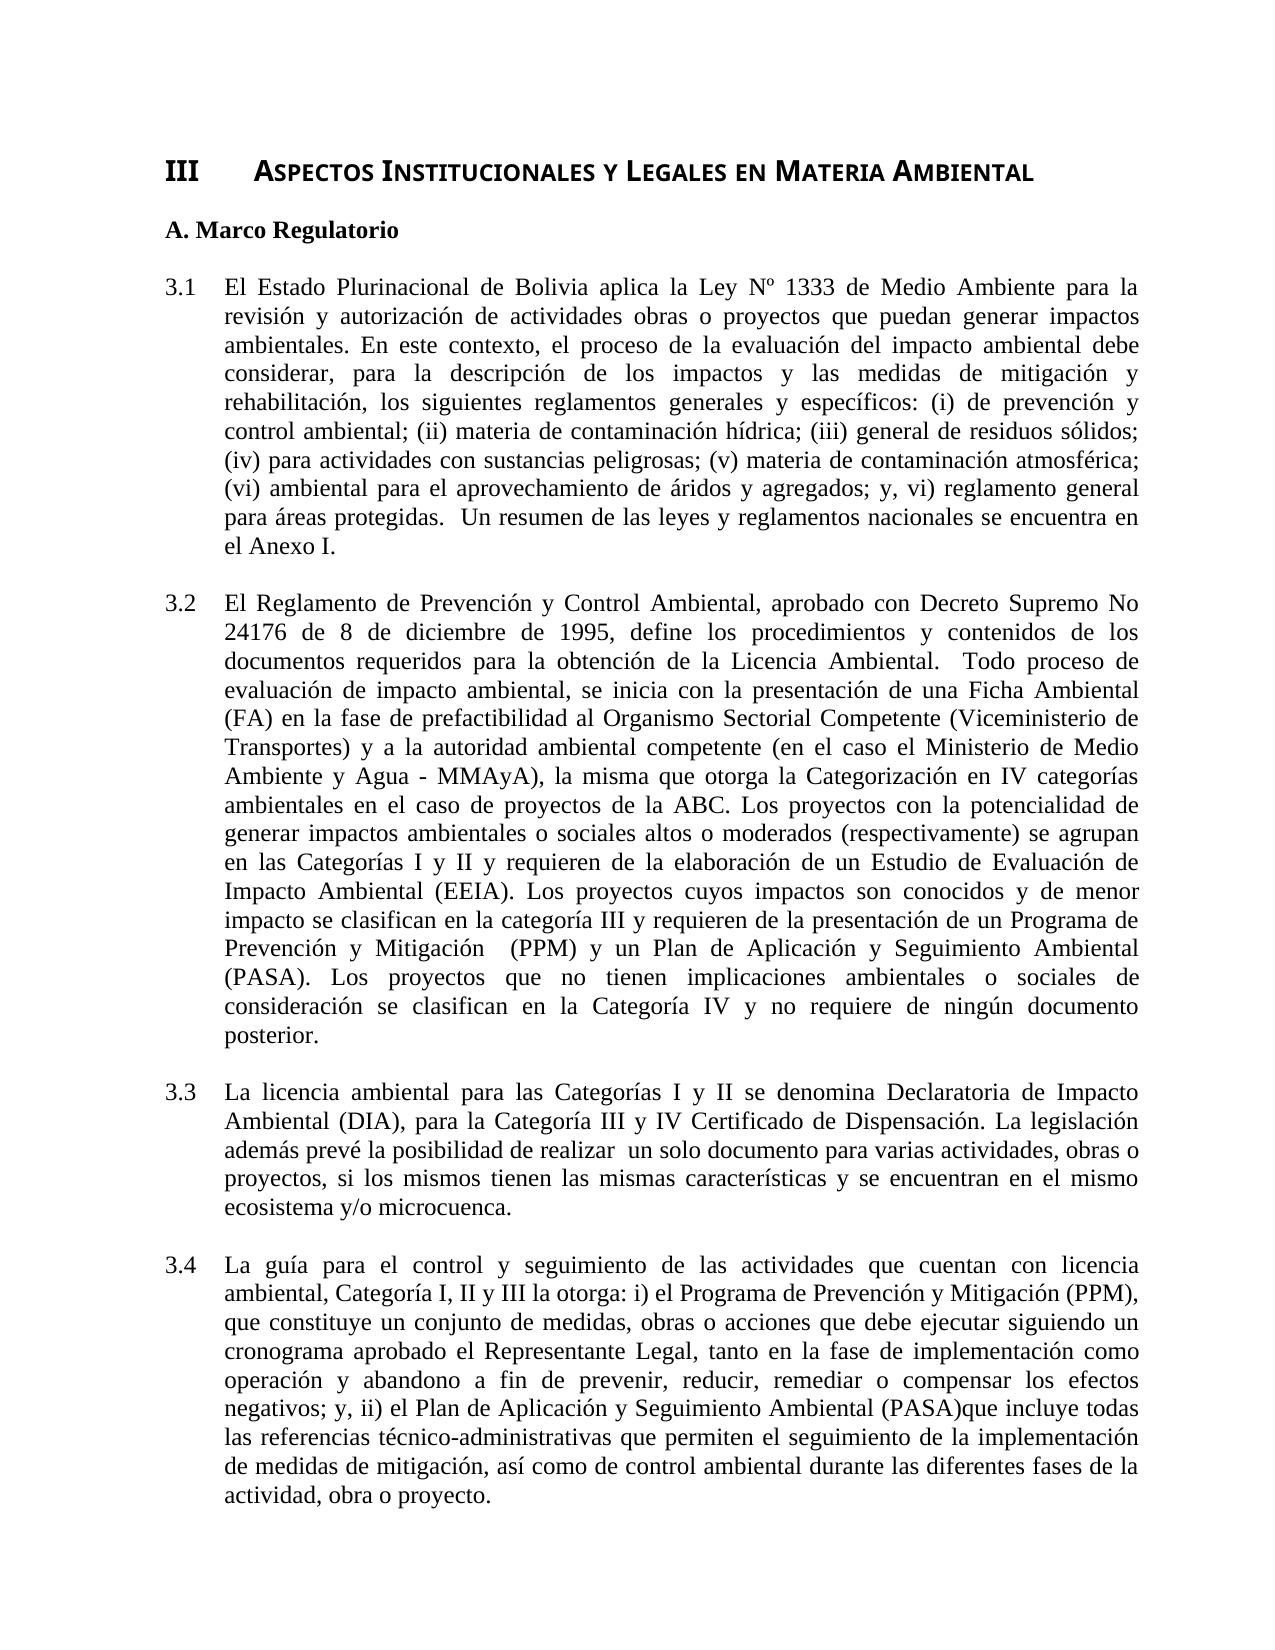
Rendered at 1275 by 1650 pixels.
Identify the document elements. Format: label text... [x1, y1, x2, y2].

subtitle Aspectos Institucionales y Legales en Materia Ambiental [165, 150, 1140, 190]
list La guía para el control y seguimiento de las actividades que cuentan con licencia ambiental, Categoría I, II y III la otorga: i) el Programa de Prevención y Mitigación (PPM), que constituye un conjunto de medidas, obras o acciones que debe ejecutar siguiendo un cronograma aprobado el Representante Legal, tanto en la fase de implementación como operación y abandono a fin de prevenir, reducir, remediar o compensar los efectos negativos; y, ii) el Plan de Aplicación y Seguimiento Ambiental (PASA)que incluye todas las referencias técnico-administrativas que permiten el seguimiento de la implementación de medidas de mitigación, así como de control ambiental durante las diferentes fases de la actividad, obra o proyecto. [165, 1250, 1140, 1508]
text A. Marco Regulatorio [165, 215, 1140, 243]
list El Estado Plurinacional de Bolivia aplica la Ley Nº 1333 de Medio Ambiente para la revisión y autorización de actividades obras o proyectos que puedan generar impactos ambientales. En este contexto, el proceso de la evaluación del impacto ambiental debe considerar, para la descripción de los impactos y las medidas de mitigación y rehabilitación, los siguientes reglamentos generales y específicos: (i) de prevención y control ambiental; (ii) materia de contaminación hídrica; (iii) general de residuos sólidos; (iv) para actividades con sustancias peligrosas; (v) materia de contaminación atmosférica; (vi) ambiental para el aprovechamiento de áridos y agregados; y, vi) reglamento general para áreas protegidas. Un resumen de las leyes y reglamentos nacionales se encuentra en el Anexo I. [165, 272, 1140, 560]
list La licencia ambiental para las Categorías I y II se denomina Declaratoria de Impacto Ambiental (DIA), para la Categoría III y IV Certificado de Dispensación. La legislación además prevé la posibilidad de realizar un solo documento para varias actividades, obras o proyectos, si los mismos tienen las mismas características y se encuentran en el mismo ecosistema y/o microcuenca. [165, 1077, 1140, 1221]
list El Reglamento de Prevención y Control Ambiental, aprobado con Decreto Supremo No 24176 de 8 de diciembre de 1995, define los procedimientos y contenidos de los documentos requeridos para la obtención de la Licencia Ambiental. Todo proceso de evaluación de impacto ambiental, se inicia con la presentación de una Ficha Ambiental (FA) en la fase de prefactibilidad al Organismo Sectorial Competente (Viceministerio de Transportes) y a la autoridad ambiental competente (en el caso el Ministerio de Medio Ambiente y Agua - MMAyA), la misma que otorga la Categorización en IV categorías ambientales en el caso de proyectos de la ABC. Los proyectos con la potencialidad de generar impactos ambientales o sociales altos o moderados (respectivamente) se agrupan en las Categorías I y II y requieren de la elaboración de un Estudio de Evaluación de Impacto Ambiental (EEIA). Los proyectos cuyos impactos son conocidos y de menor impacto se clasifican en la categoría III y requieren de la presentación de un Programa de Prevención y Mitigación (PPM) y un Plan de Aplicación y Seguimiento Ambiental (PASA). Los proyectos que no tienen implicaciones ambientales o sociales de consideración se clasifican en la Categoría IV y no requiere de ningún documento posterior. [165, 588, 1140, 1048]
